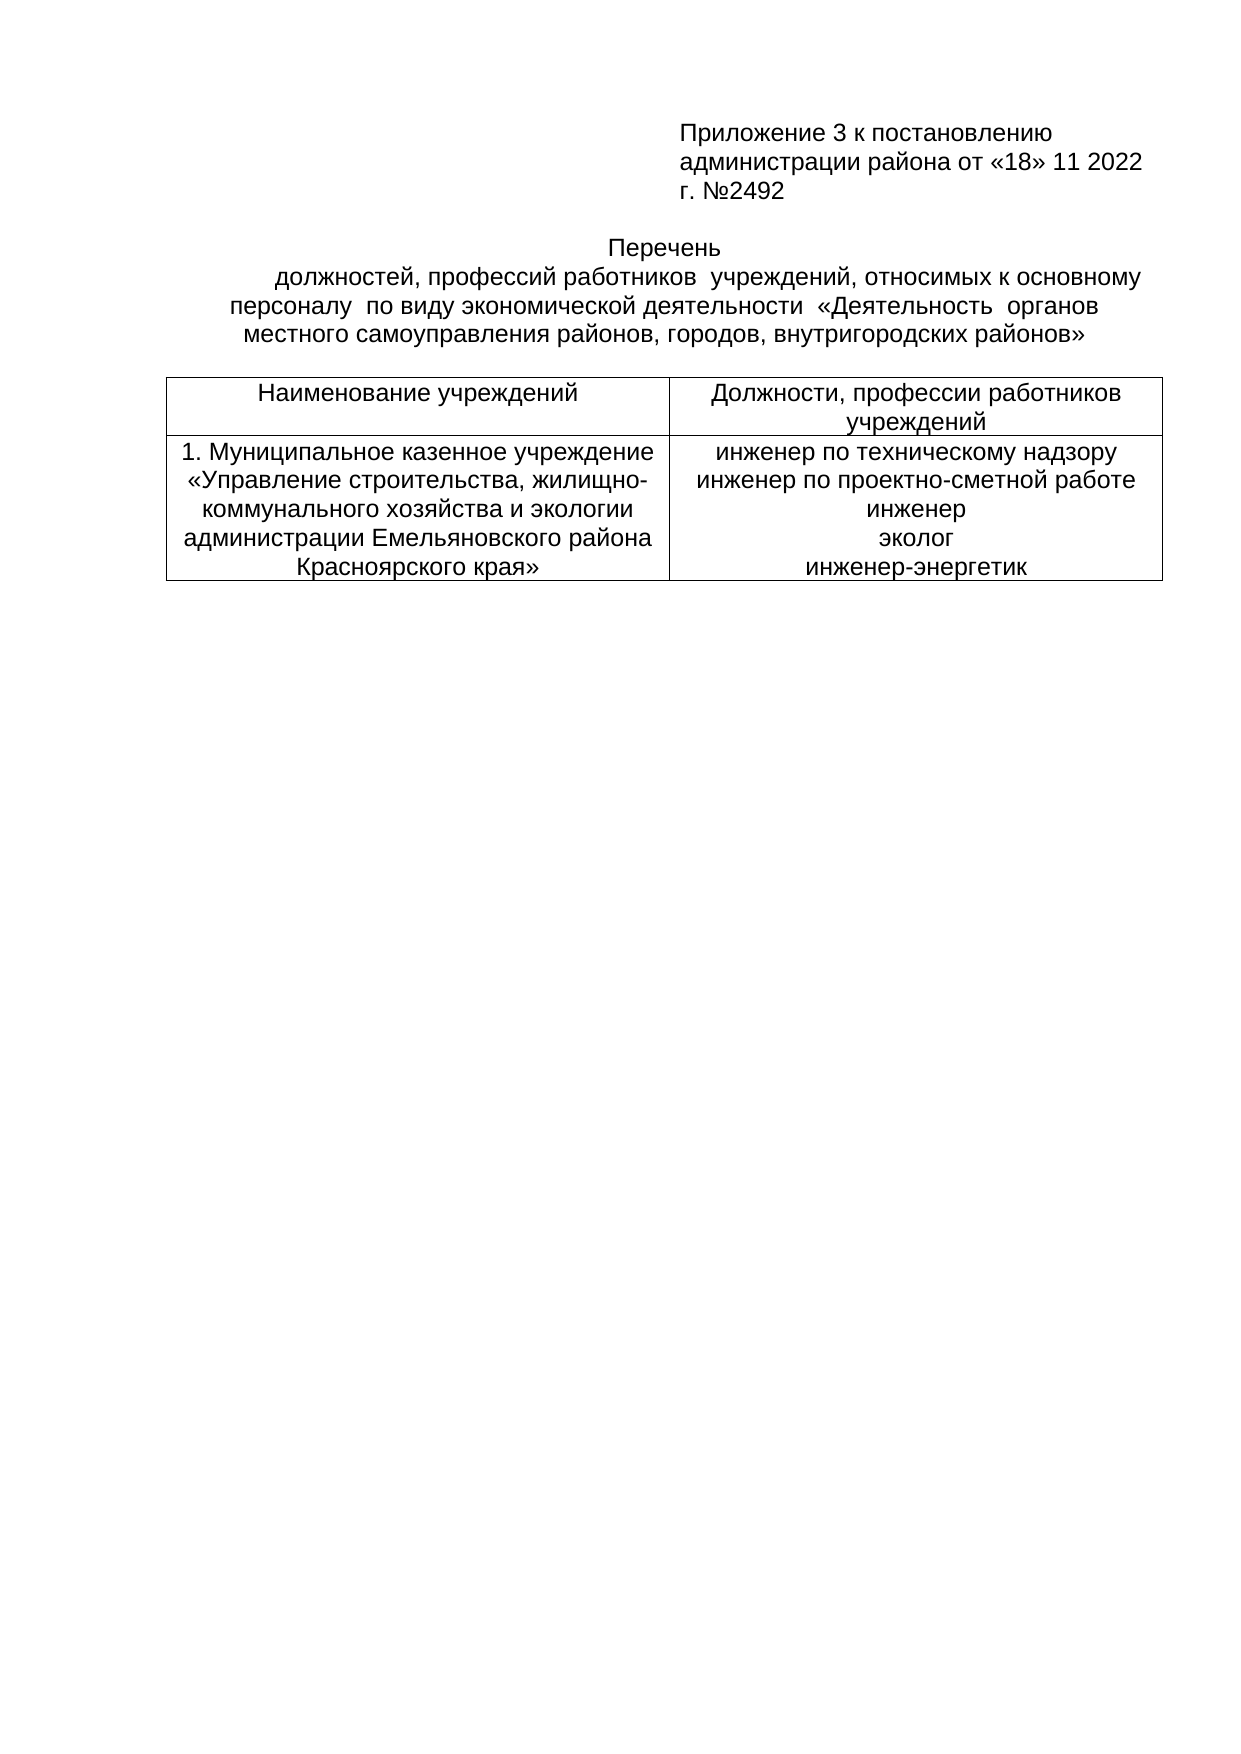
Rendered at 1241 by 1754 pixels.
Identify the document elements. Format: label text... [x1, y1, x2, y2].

text должностей, профессий работников учреждений, относимых к основному персоналу по виду экономической деятельности «Деятельность органов местного самоуправления районов, городов, внутригородских районов» [177, 262, 1152, 348]
table_cell инженер по техническому надзору инженер по проектно-сметной работе инженер эколог инженер-энергетик [670, 436, 1162, 580]
table_header Должности, профессии работников учреждений [670, 378, 1162, 435]
text Перечень [177, 233, 1152, 262]
text администрации района от «18» 11 2022 г. №2492 [679, 147, 1152, 204]
table_header Наименование учреждений [167, 378, 669, 435]
text Приложение 3 к постановлению [679, 118, 1152, 147]
table_cell 1. Муниципальное казенное учреждение «Управление строительства, жилищно-коммунального хозяйства и экологии администрации Емельяновского района Красноярского края» [167, 436, 669, 580]
